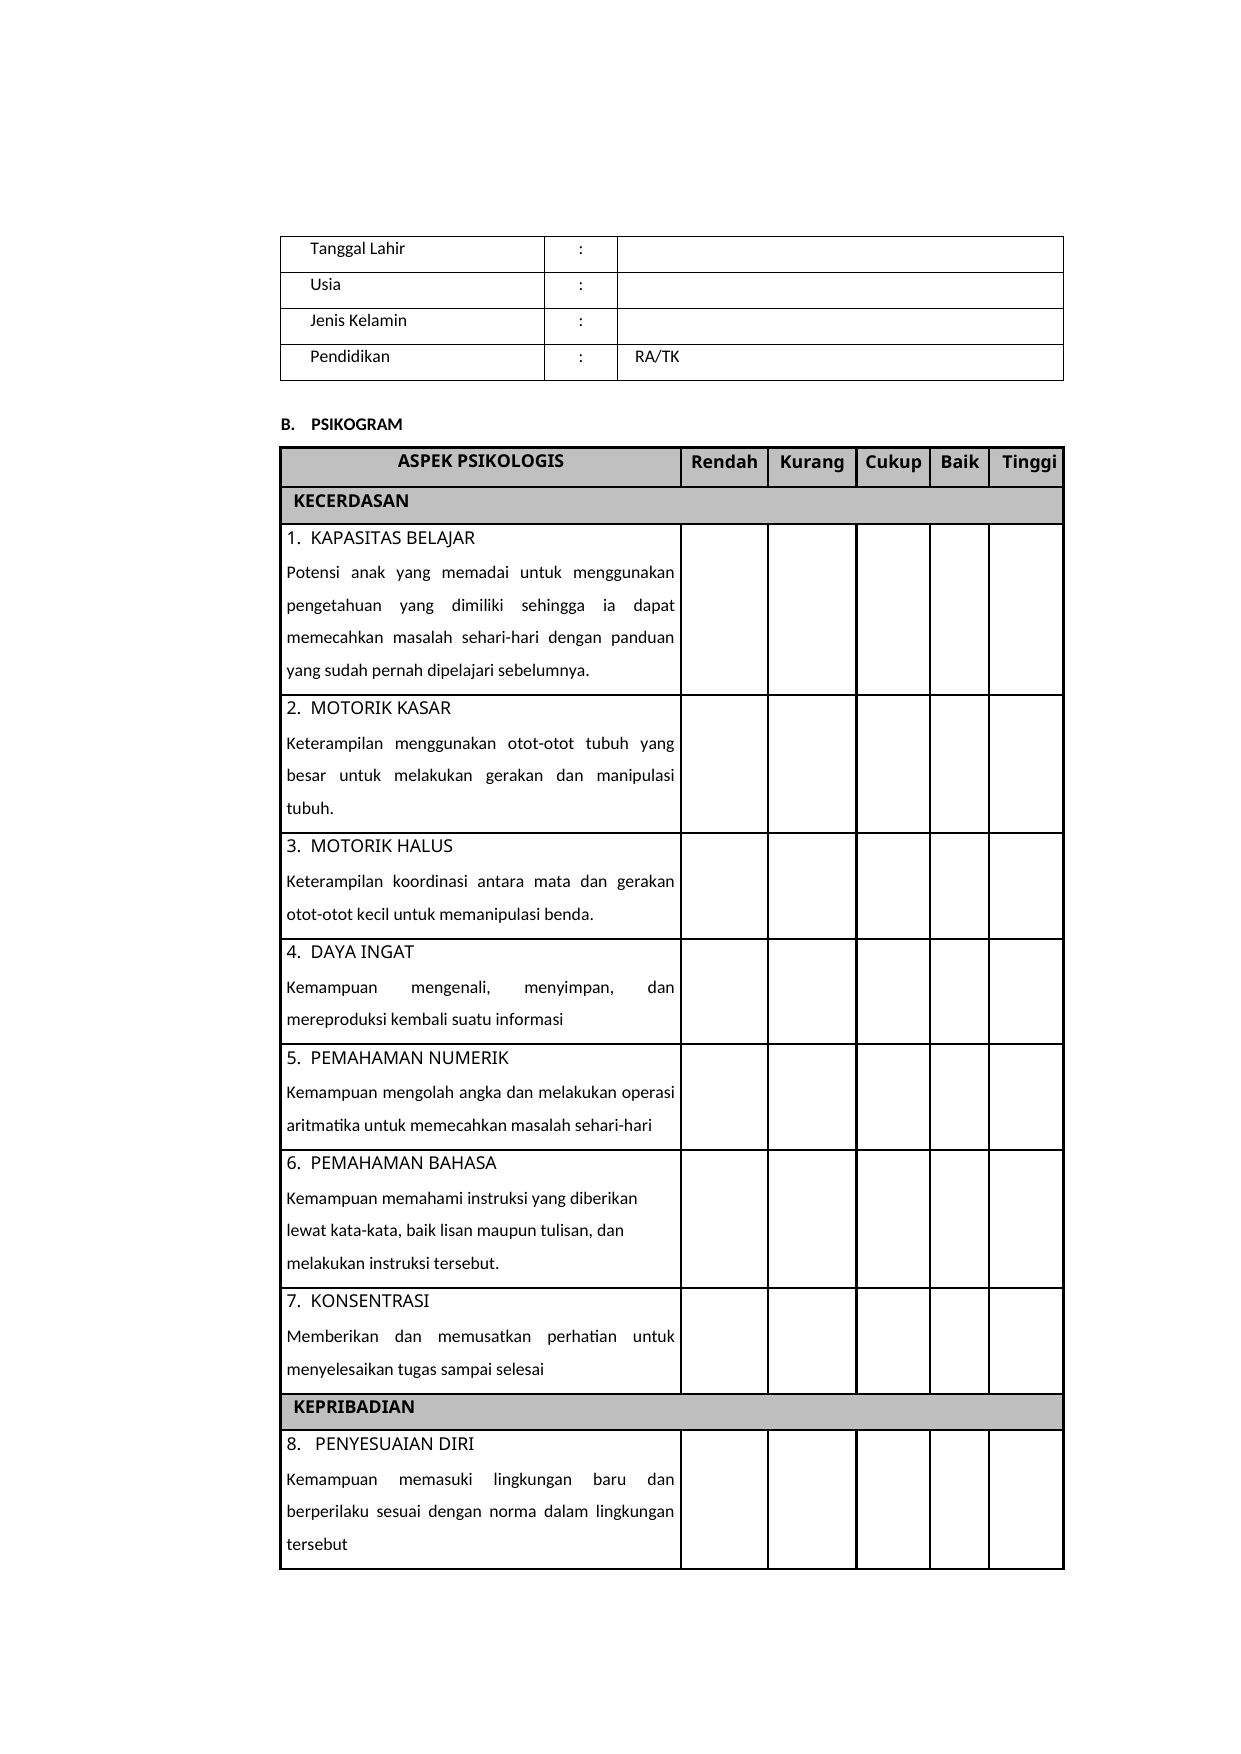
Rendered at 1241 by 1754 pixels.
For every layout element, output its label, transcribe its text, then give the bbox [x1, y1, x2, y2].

table_cell 3. MOTORIK HALUS Keterampilan koordinasi antara mata dan gerakan otot-otot kecil untuk memanipulasi benda. [282, 834, 680, 937]
table_cell 5. PEMAHAMAN NUMERIK Kemampuan mengolah angka dan melakukan operasi aritmatika untuk memecahkan masalah sehari-hari [282, 1045, 680, 1149]
table_cell [682, 525, 767, 694]
table_cell 2. MOTORIK KASAR Keterampilan menggunakan otot-otot tubuh yang besar untuk melakukan gerakan dan manipulasi tubuh. [282, 696, 680, 832]
table_cell [682, 1289, 767, 1392]
table_cell Tanggal Lahir [281, 237, 544, 272]
table_cell [858, 834, 929, 937]
table_cell 7. KONSENTRASI Memberikan dan memusatkan perhatian untuk menyelesaikan tugas sampai selesai [282, 1289, 680, 1392]
table_cell Usia [281, 273, 544, 308]
table_cell [769, 1045, 855, 1149]
table_cell [990, 834, 1062, 937]
table_cell [931, 1151, 988, 1287]
table_cell [769, 1289, 855, 1392]
table_cell [990, 940, 1062, 1043]
table_cell 1. KAPASITAS BELAJAR Potensi anak yang memadai untuk menggunakan pengetahuan yang dimiliki sehingga ia dapat memecahkan masalah sehari-hari dengan panduan yang sudah pernah dipelajari sebelumnya. [282, 525, 680, 694]
table_cell [931, 1289, 988, 1392]
table_header Kurang [769, 449, 855, 486]
table_cell [990, 1151, 1062, 1287]
table_cell [931, 834, 988, 937]
table_cell [858, 1431, 929, 1567]
table_cell [769, 834, 855, 937]
table_cell [990, 1289, 1062, 1392]
table_cell [769, 696, 855, 832]
table_cell 8. PENYESUAIAN DIRI Kemampuan memasuki lingkungan baru dan berperilaku sesuai dengan norma dalam lingkungan tersebut [282, 1431, 680, 1567]
table_header ASPEK PSIKOLOGIS [282, 449, 680, 486]
table_cell 6. PEMAHAMAN BAHASA Kemampuan memahami instruksi yang diberikan lewat kata-kata, baik lisan maupun tulisan, dan melakukan instruksi tersebut. [282, 1151, 680, 1287]
table_cell [682, 1431, 767, 1567]
table_cell [931, 940, 988, 1043]
table_cell KEPRIBADIAN [282, 1395, 1062, 1429]
table_cell [931, 525, 988, 694]
table_cell [858, 525, 929, 694]
table_cell [682, 834, 767, 937]
table_cell [990, 1045, 1062, 1149]
table_cell [990, 696, 1062, 832]
table_cell KECERDASAN [282, 488, 1062, 523]
table_cell [990, 525, 1062, 694]
table_cell Pendidikan [281, 345, 544, 379]
table_cell : [545, 237, 617, 272]
table_cell [769, 1431, 855, 1567]
table_cell RA/TK [618, 345, 1063, 379]
table_cell [682, 940, 767, 1043]
table_cell [769, 1151, 855, 1287]
table_cell [931, 696, 988, 832]
table_cell Jenis Kelamin [281, 309, 544, 344]
table_cell [618, 273, 1063, 308]
table_header Rendah [682, 449, 767, 486]
table_cell [618, 237, 1063, 272]
table_cell : [545, 345, 617, 379]
table_cell [682, 1151, 767, 1287]
table_cell [990, 1431, 1062, 1567]
table_header Tinggi [990, 449, 1062, 486]
table_cell [682, 696, 767, 832]
table_header Baik [931, 449, 988, 486]
table_cell [858, 1289, 929, 1392]
table_cell [858, 940, 929, 1043]
table_cell [858, 1151, 929, 1287]
table_cell [769, 940, 855, 1043]
table_cell [931, 1045, 988, 1149]
table_cell [769, 525, 855, 694]
table_cell [618, 309, 1063, 344]
table_cell : [545, 309, 617, 344]
table_header Cukup [858, 449, 929, 486]
table_cell [931, 1431, 988, 1567]
table_cell [858, 696, 929, 832]
table_cell : [545, 273, 617, 308]
table_cell 4. DAYA INGAT Kemampuan mengenali, menyimpan, dan mereproduksi kembali suatu informasi [282, 940, 680, 1043]
list PSIKOGRAM [281, 413, 1063, 435]
table_cell [682, 1045, 767, 1149]
table_cell [858, 1045, 929, 1149]
